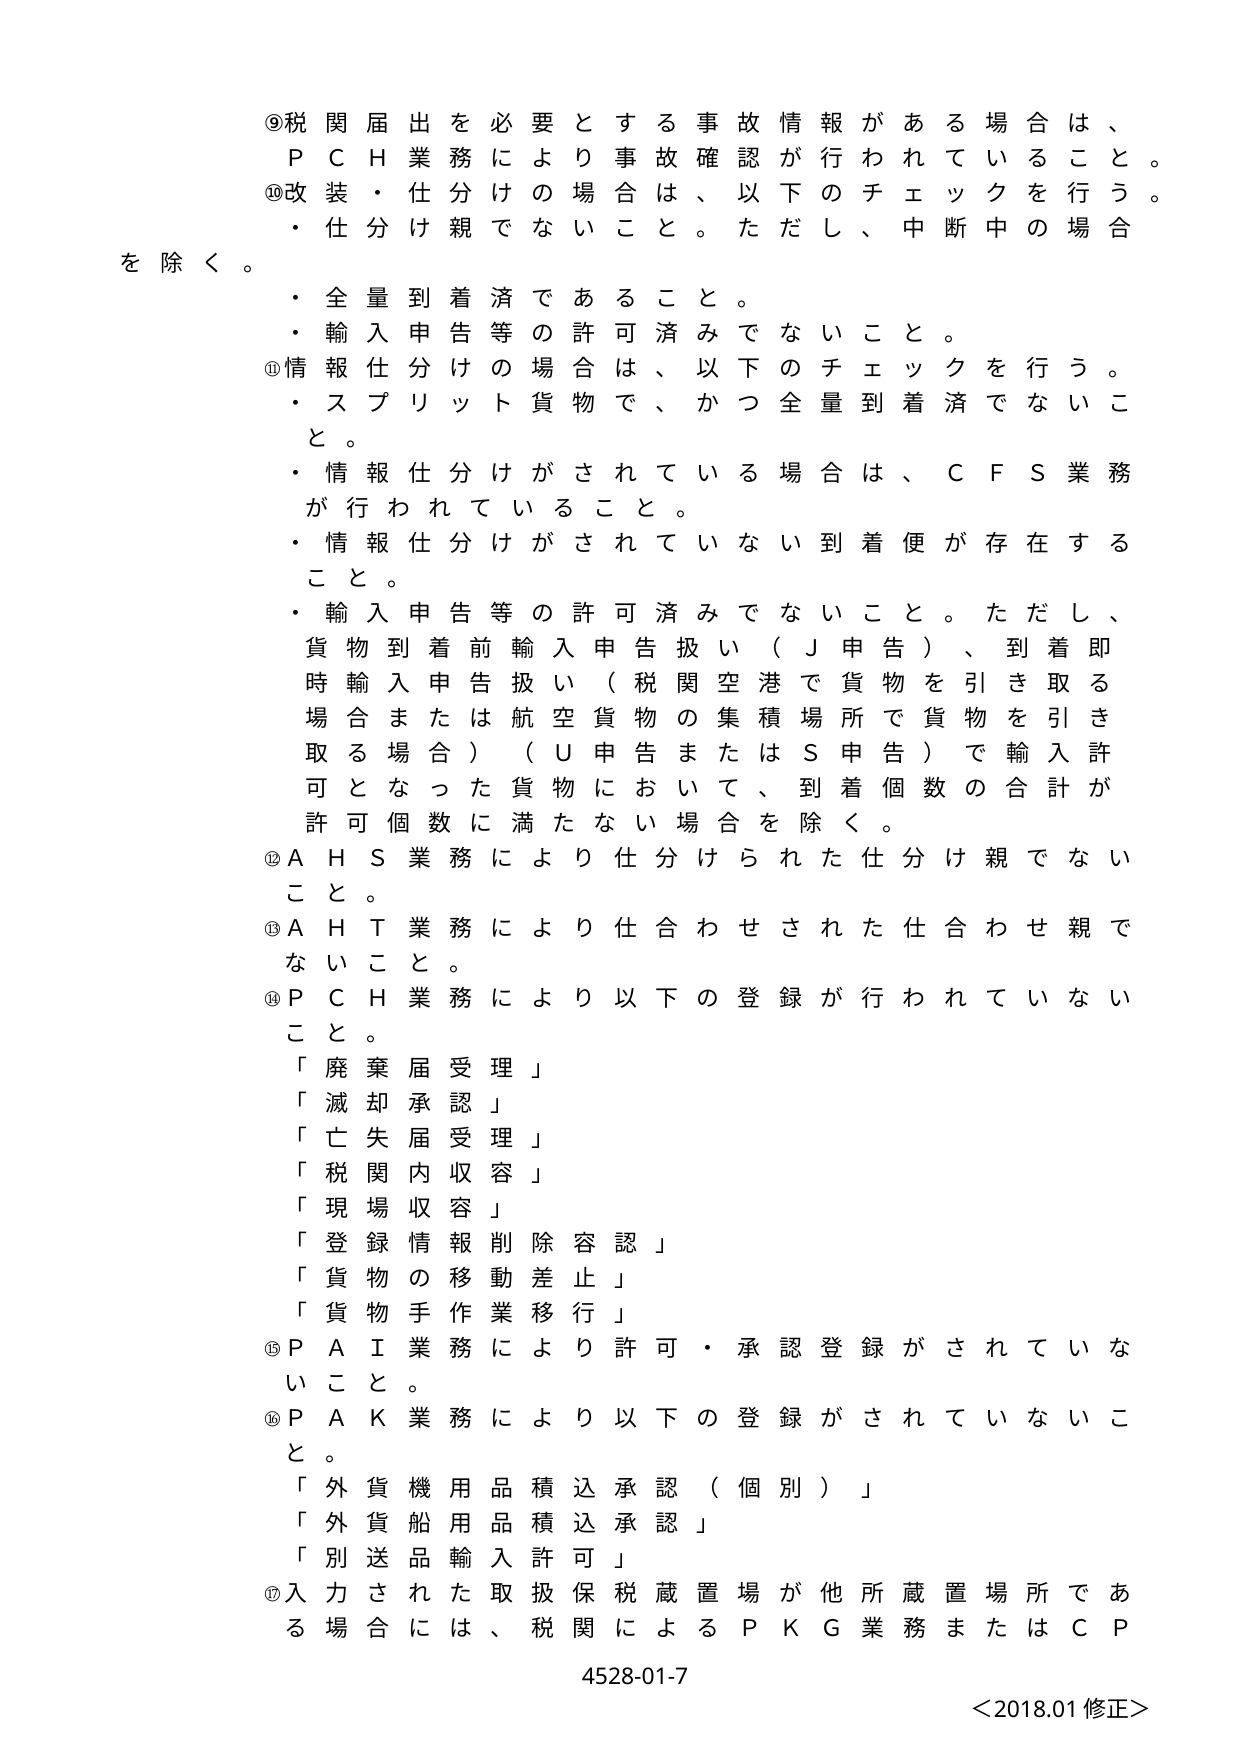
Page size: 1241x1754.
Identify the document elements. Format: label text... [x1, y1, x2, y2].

text 「滅却承認」 [264, 1084, 1150, 1119]
text ⑮ＰＡＩ業務により許可・承認登録がされていないこと。 [243, 1329, 1150, 1399]
text 「外貨機用品積込承認（個別）」 [264, 1469, 1150, 1504]
text 「税関内収容」 [264, 1154, 1150, 1189]
text 「別送品輸入許可」 [264, 1539, 1150, 1574]
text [243, 1574, 1150, 1644]
text ・輸入申告等の許可済みでないこと。 [119, 314, 1150, 349]
text ・仕分け親でないこと。ただし、中断中の場合を除く。 [119, 209, 1150, 279]
text 「貨物手作業移行」 [264, 1294, 1150, 1329]
text ⑬ＡＨＴ業務により仕合わせされた仕合わせ親でないこと。 [243, 909, 1150, 979]
text 「現場収容」 [264, 1189, 1150, 1224]
text 「亡失届受理」 [264, 1119, 1150, 1154]
text ・情報仕分けがされていない到着便が存在すること。 [265, 524, 1150, 594]
text ⑫ＡＨＳ業務により仕分けられた仕分け親でないこと。 [243, 839, 1150, 909]
text ・スプリット貨物で、かつ全量到着済でないこと。 [265, 384, 1150, 454]
text ⑯ＰＡＫ業務により以下の登録がされていないこと。 [243, 1399, 1150, 1469]
text ⑩改装・仕分けの場合は、以下のチェックを行う。 [243, 174, 1150, 209]
text ・全量到着済であること。 [119, 279, 1150, 314]
text 「登録情報削除容認」 [264, 1224, 1150, 1259]
text 「外貨船用品積込承認」 [264, 1504, 1150, 1539]
text ・情報仕分けがされている場合は、ＣＦＳ業務が行われていること。 [265, 454, 1150, 524]
text ⑭ＰＣＨ業務により以下の登録が行われていないこと。 [243, 979, 1150, 1049]
text ⑨税関届出を必要とする事故情報がある場合は、ＰＣＨ業務により事故確認が行われていること。 [243, 104, 1150, 174]
text 「廃棄届受理」 [264, 1049, 1150, 1084]
text ⑪情報仕分けの場合は、以下のチェックを行う。 [119, 349, 1150, 384]
text ・輸入申告等の許可済みでないこと。ただし、貨物到着前輸入申告扱い（Ｊ申告）、到着即時輸入申告扱い（税関空港で貨物を引き取る場合または航空貨物の集積場所で貨物を引き取る場合）（Ｕ申告またはＳ申告）で輸入許可となった貨物において、到着個数の合計が許可個数に満たない場合を除く。 [265, 594, 1150, 839]
text 「貨物の移動差止」 [264, 1259, 1150, 1294]
